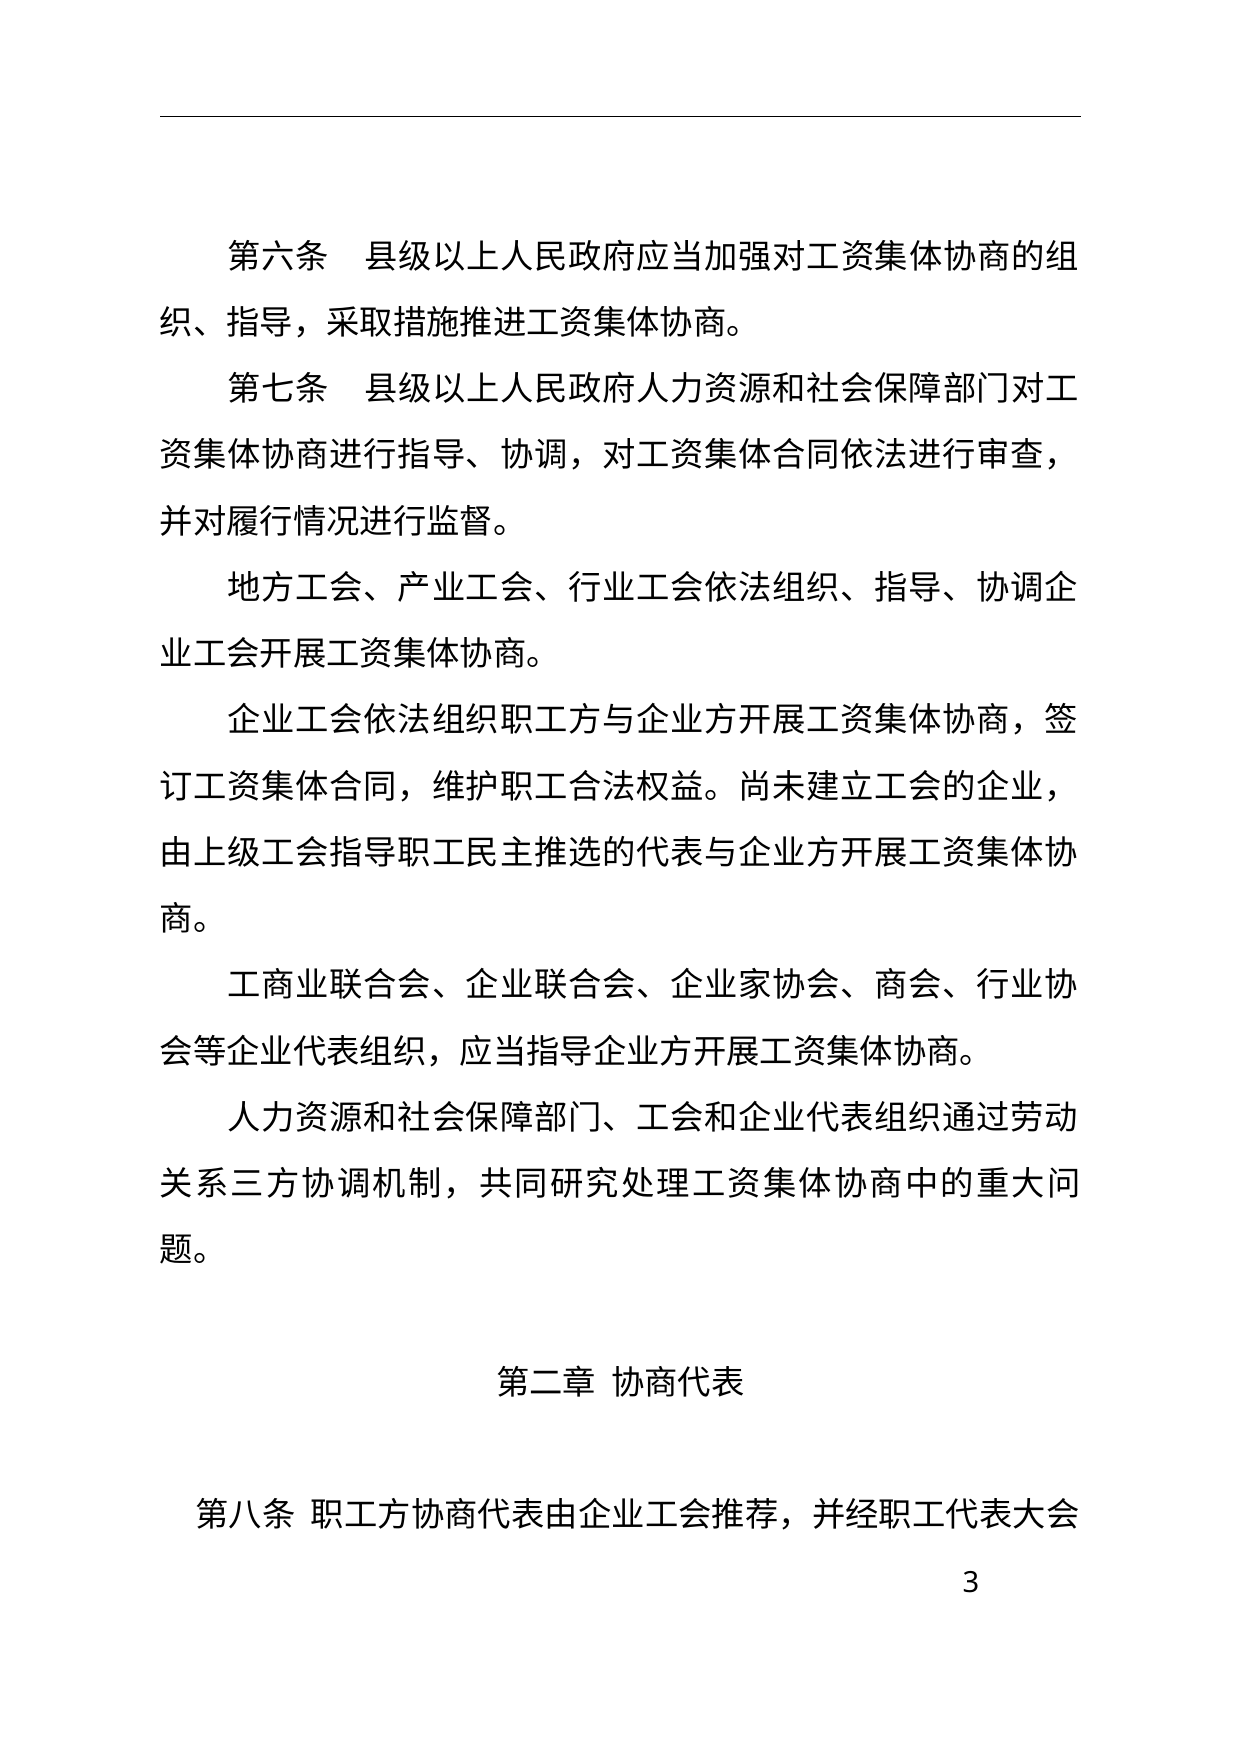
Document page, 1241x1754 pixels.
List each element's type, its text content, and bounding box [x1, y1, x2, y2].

text 第六条 县级以上人民政府应当加强对工资集体协商的组织、指导，采取措施推进工资集体协商。 [159, 220, 1081, 353]
text 地方工会、产业工会、行业工会依法组织、指导、协调企业工会开展工资集体协商。 [159, 552, 1081, 684]
text 第二章 协商代表 [159, 1347, 1081, 1413]
text 人力资源和社会保障部门、工会和企业代表组织通过劳动关系三方协调机制，共同研究处理工资集体协商中的重大问题。 [159, 1082, 1081, 1280]
text 第七条 县级以上人民政府人力资源和社会保障部门对工资集体协商进行指导、协调，对工资集体合同依法进行审查，并对履行情况进行监督。 [159, 353, 1081, 552]
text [159, 1479, 1081, 1545]
text 工商业联合会、企业联合会、企业家协会、商会、行业协会等企业代表组织，应当指导企业方开展工资集体协商。 [159, 949, 1081, 1082]
text 企业工会依法组织职工方与企业方开展工资集体协商，签订工资集体合同，维护职工合法权益。尚未建立工会的企业，由上级工会指导职工民主推选的代表与企业方开展工资集体协商。 [159, 684, 1081, 949]
